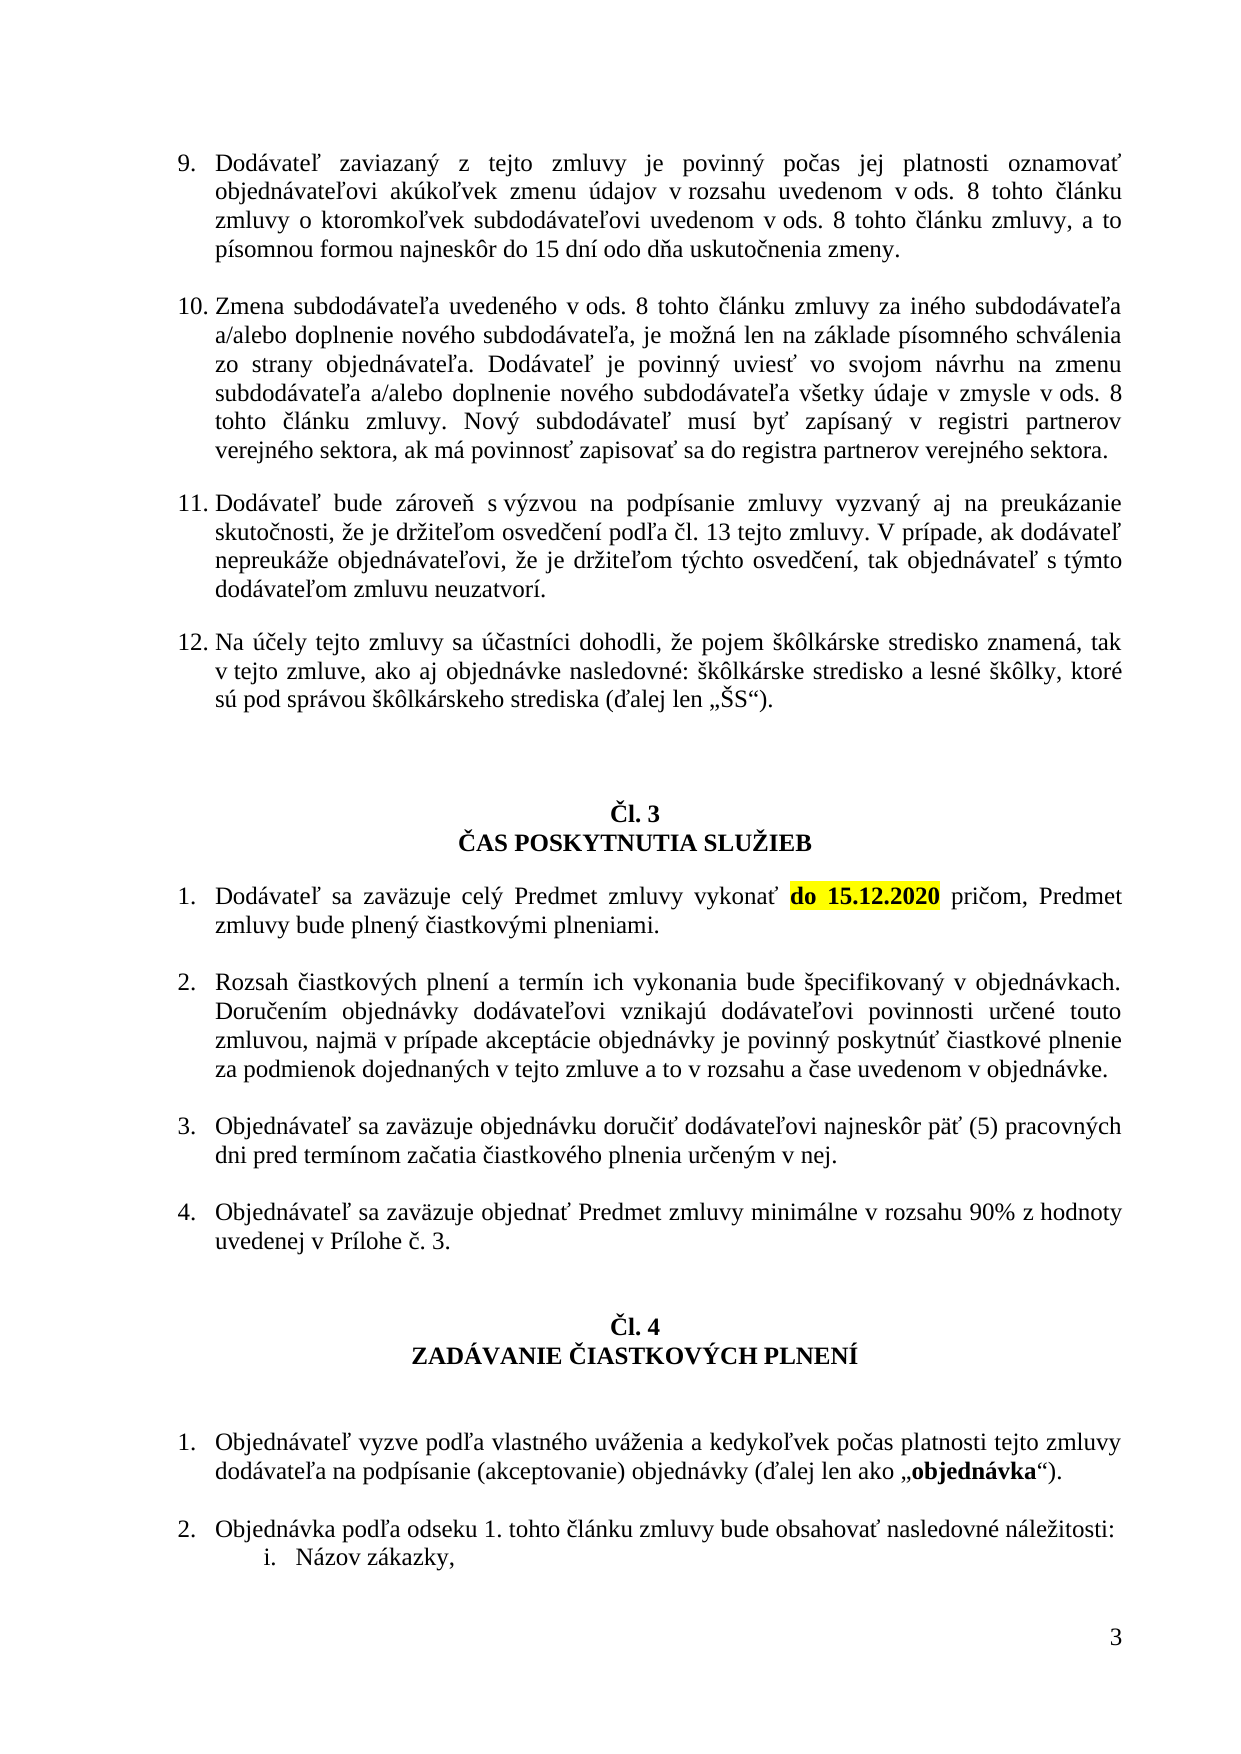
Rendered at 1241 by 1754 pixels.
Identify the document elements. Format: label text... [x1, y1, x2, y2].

list Objednávateľ vyzve podľa vlastného uváženia a kedykoľvek počas platnosti tejto zmluvy dodávateľa na podpísanie (akceptovanie) objednávky (ďalej len ako „objednávka“). [177, 1427, 1122, 1485]
list Objednávateľ sa zaväzuje objednať Predmet zmluvy minimálne v rozsahu 90% z hodnoty uvedenej v Prílohe č. 3. [177, 1197, 1122, 1255]
text Čl. 4 [148, 1312, 1122, 1341]
list Zmena subdodávateľa uvedeného v ods. 8 tohto článku zmluvy za iného subdodávateľa a/alebo doplnenie nového subdodávateľa, je možná len na základe písomného schválenia zo strany objednávateľa. Dodávateľ je povinný uviesť vo svojom návrhu na zmenu subdodávateľa a/alebo doplnenie nového subdodávateľa všetky údaje v zmysle v ods. 8 tohto článku zmluvy. Nový subdodávateľ musí byť zapísaný v registri partnerov verejného sektora, ak má povinnosť zapisovať sa do registra partnerov verejného sektora. [177, 291, 1122, 464]
list Objednávateľ sa zaväzuje objednávku doručiť dodávateľovi najneskôr päť (5) pracovných dni pred termínom začatia čiastkového plnenia určeným v nej. [177, 1111, 1122, 1169]
list Dodávateľ zaviazaný z tejto zmluvy je povinný počas jej platnosti oznamovať objednávateľovi akúkoľvek zmenu údajov v rozsahu uvedenom v ods. 8 tohto článku zmluvy o ktoromkoľvek subdodávateľovi uvedenom v ods. 8 tohto článku zmluvy, a to písomnou formou najneskôr do 15 dní odo dňa uskutočnenia zmeny. [177, 148, 1122, 263]
list Na účely tejto zmluvy sa účastníci dohodli, že pojem škôlkárske stredisko znamená, tak v tejto zmluve, ako aj objednávke nasledovné: škôlkárske stredisko a lesné škôlky, ktoré sú pod správou škôlkárskeho strediska (ďalej len „ŠS“). [177, 627, 1122, 713]
subtitle Čl. 3 [148, 799, 1122, 828]
list Dodávateľ sa zaväzuje celý Predmet zmluvy vykonať do 15.12.2020 pričom, Predmet zmluvy bude plnený čiastkovými plneniami. [177, 881, 1122, 939]
list Rozsah čiastkových plnení a termín ich vykonania bude špecifikovaný v objednávkach. Doručením objednávky dodávateľovi vznikajú dodávateľovi povinnosti určené touto zmluvou, najmä v prípade akceptácie objednávky je povinný poskytnúť čiastkové plnenie za podmienok dojednaných v tejto zmluve a to v rozsahu a čase uvedenom v objednávke. [177, 967, 1122, 1082]
text ČAS POSKYTNUTIA SLUŽIEB [148, 828, 1122, 857]
list Názov zákazky, [277, 1542, 1122, 1571]
list Objednávka podľa odseku 1. tohto článku zmluvy bude obsahovať nasledovné náležitosti: [177, 1514, 1122, 1542]
list Dodávateľ bude zároveň s výzvou na podpísanie zmluvy vyzvaný aj na preukázanie skutočnosti, že je držiteľom osvedčení podľa čl. 13 tejto zmluvy. V prípade, ak dodávateľ nepreukáže objednávateľovi, že je držiteľom týchto osvedčení, tak objednávateľ s týmto dodávateľom zmluvu neuzatvorí. [177, 488, 1122, 603]
text ZADÁVANIE ČIASTKOVÝCH PLNENÍ [148, 1341, 1122, 1370]
